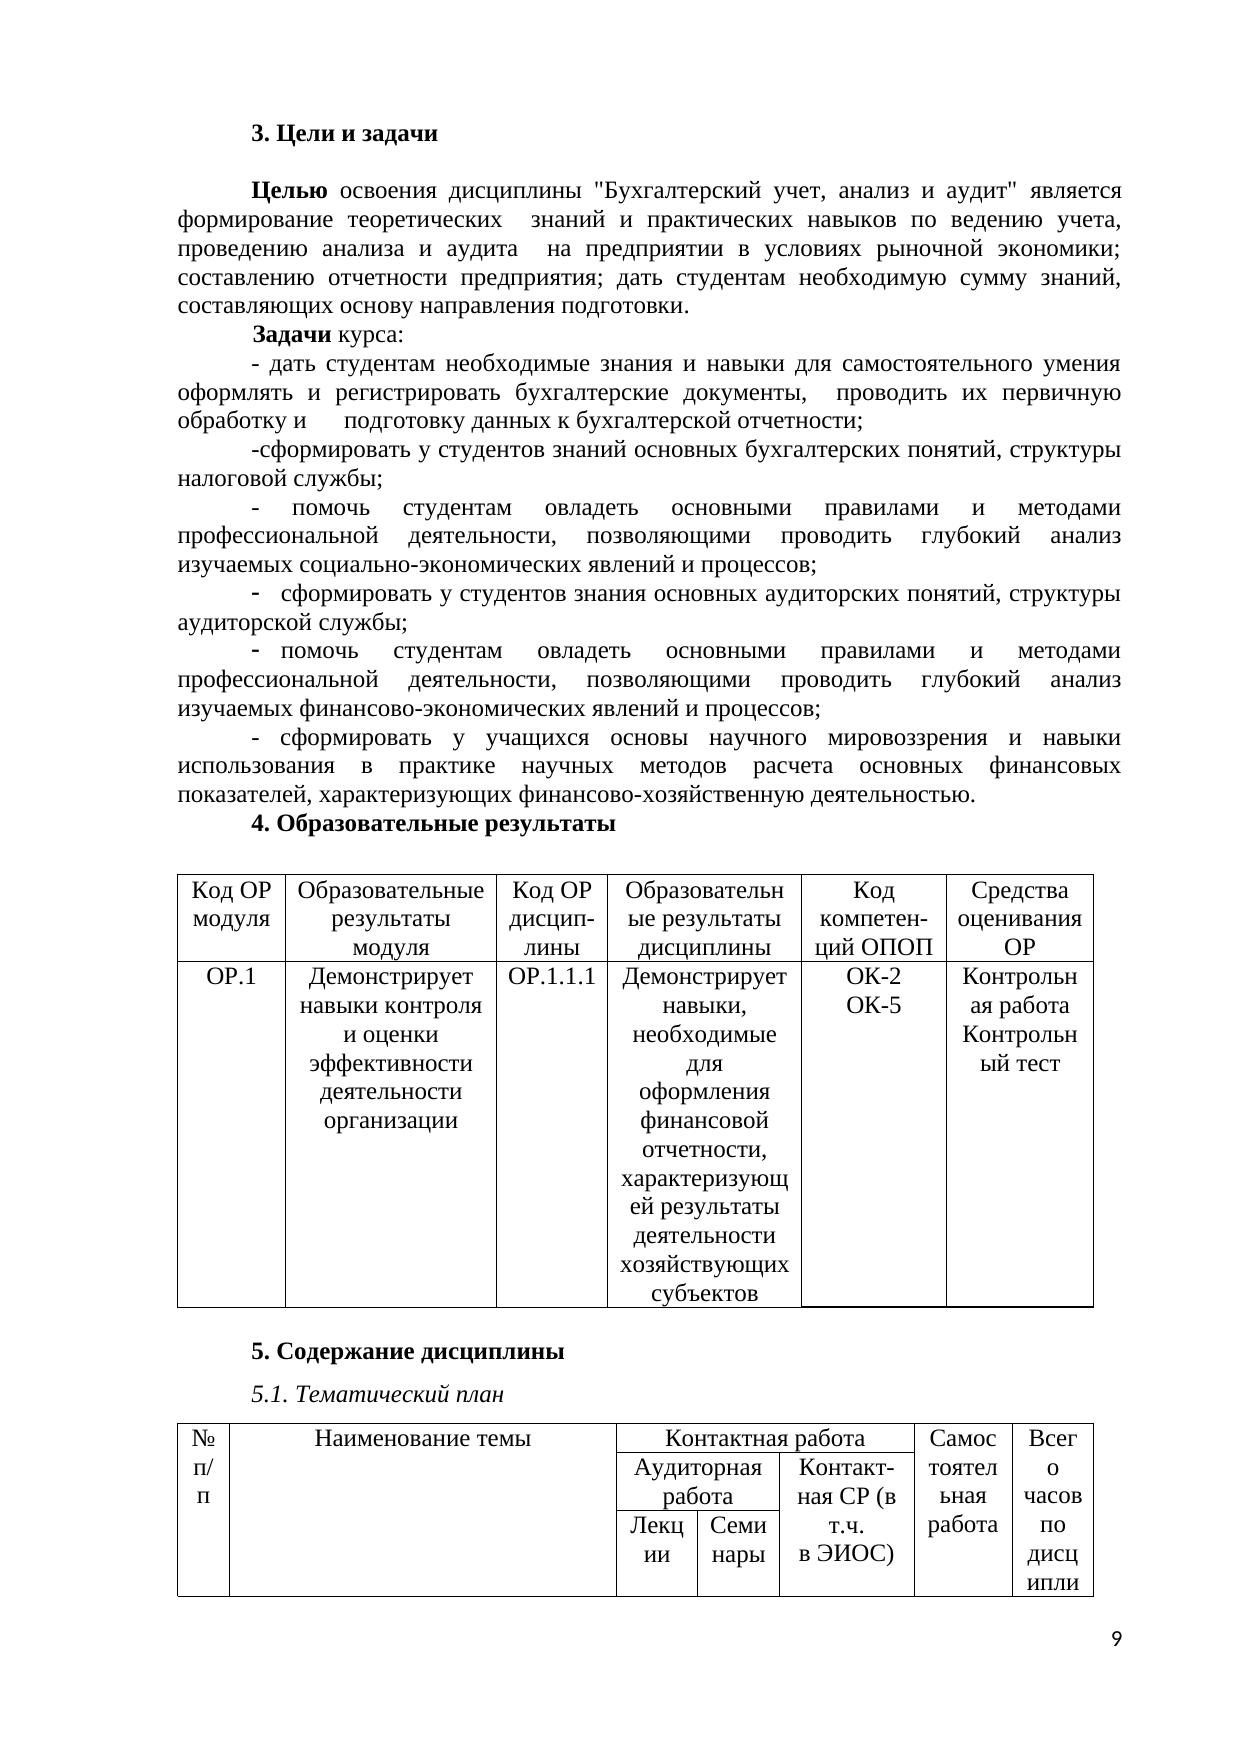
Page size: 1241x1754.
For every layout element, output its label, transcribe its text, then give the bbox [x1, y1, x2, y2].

text -сформировать у студентов знаний основных бухгалтерских понятий, структуры налоговой службы; [177, 434, 1122, 492]
table_cell Лекции [617, 1511, 697, 1596]
text 3. Цели и задачи [177, 118, 1122, 147]
text - помочь студентам овладеть основными правилами и методами профессиональной деятельности, позволяющими проводить глубокий анализ изучаемых социально-экономических явлений и процессов; [177, 492, 1122, 578]
table_cell ОР.1 [178, 962, 285, 1306]
table_header Всего часов по дисциплине [1013, 1424, 1093, 1596]
table_cell Демонстрирует навыки, необходимые для оформления финансовой отчетности, характеризующей результаты деятельности хозяйствующих субъектов [608, 962, 801, 1306]
text 4. Образовательные результаты [177, 808, 1122, 837]
table_cell Контрольная работа Контрольный тест [947, 962, 1093, 1306]
text Целью освоения дисциплины "Бухгалтерский учет, анализ и аудит" является формирование теоретических знаний и практических навыков по ведению учета, проведению анализа и аудита на предприятии в условиях рыночной экономики; составлению отчетности предприятия; дать студентам необходимую сумму знаний, составляющих основу направления подготовки. [177, 176, 1122, 319]
table_header Код ОР модуля [178, 875, 285, 961]
text - дать студентам необходимые знания и навыки для самостоятельного умения оформлять и регистрировать бухгалтерские документы, проводить их первичную обработку и подготовку данных к бухгалтерской отчетности; [177, 348, 1122, 434]
table_header Образовательные результаты дисциплины [608, 875, 801, 961]
table_cell Демонстрирует навыки контроля и оценки эффективности деятельности организации [286, 962, 496, 1306]
table_header Код компетен-ций ОПОП [802, 875, 946, 961]
table_header № п/п [178, 1424, 229, 1596]
table_cell Аудиторная работа [617, 1453, 779, 1510]
table_header Код ОР дисцип-лины [497, 875, 607, 961]
list сформировать у студентов знания основных аудиторских понятий, структуры аудиторской службы; [177, 578, 1122, 636]
list помочь студентам овладеть основными правилами и методами профессиональной деятельности, позволяющими проводить глубокий анализ изучаемых финансово-экономических явлений и процессов; [177, 636, 1122, 722]
table_header Средства оценивания ОР [947, 875, 1093, 961]
table_header Наименование темы [230, 1424, 616, 1596]
table_header Образовательные результаты модуля [286, 875, 496, 961]
text Задачи курса: [177, 319, 1122, 348]
table_header Контактная работа [617, 1424, 914, 1452]
table_cell ОК-2 ОК-5 [802, 962, 946, 1306]
table_cell ОР.1.1.1 [497, 962, 607, 1306]
table_header Самостоятельная работа [915, 1424, 1012, 1596]
text - сформировать у учащихся основы научного мировоззрения и навыки использования в практике научных методов расчета основных финансовых показателей, характеризующих финансово-хозяйственную деятельностью. [177, 722, 1122, 808]
text 5.1. Тематический план [177, 1379, 1122, 1408]
table_cell Семинары [698, 1511, 779, 1596]
text 5. Содержание дисциплины [177, 1336, 1122, 1365]
table_cell Контакт-ная СР (в т.ч. в ЭИОС) [780, 1453, 914, 1596]
